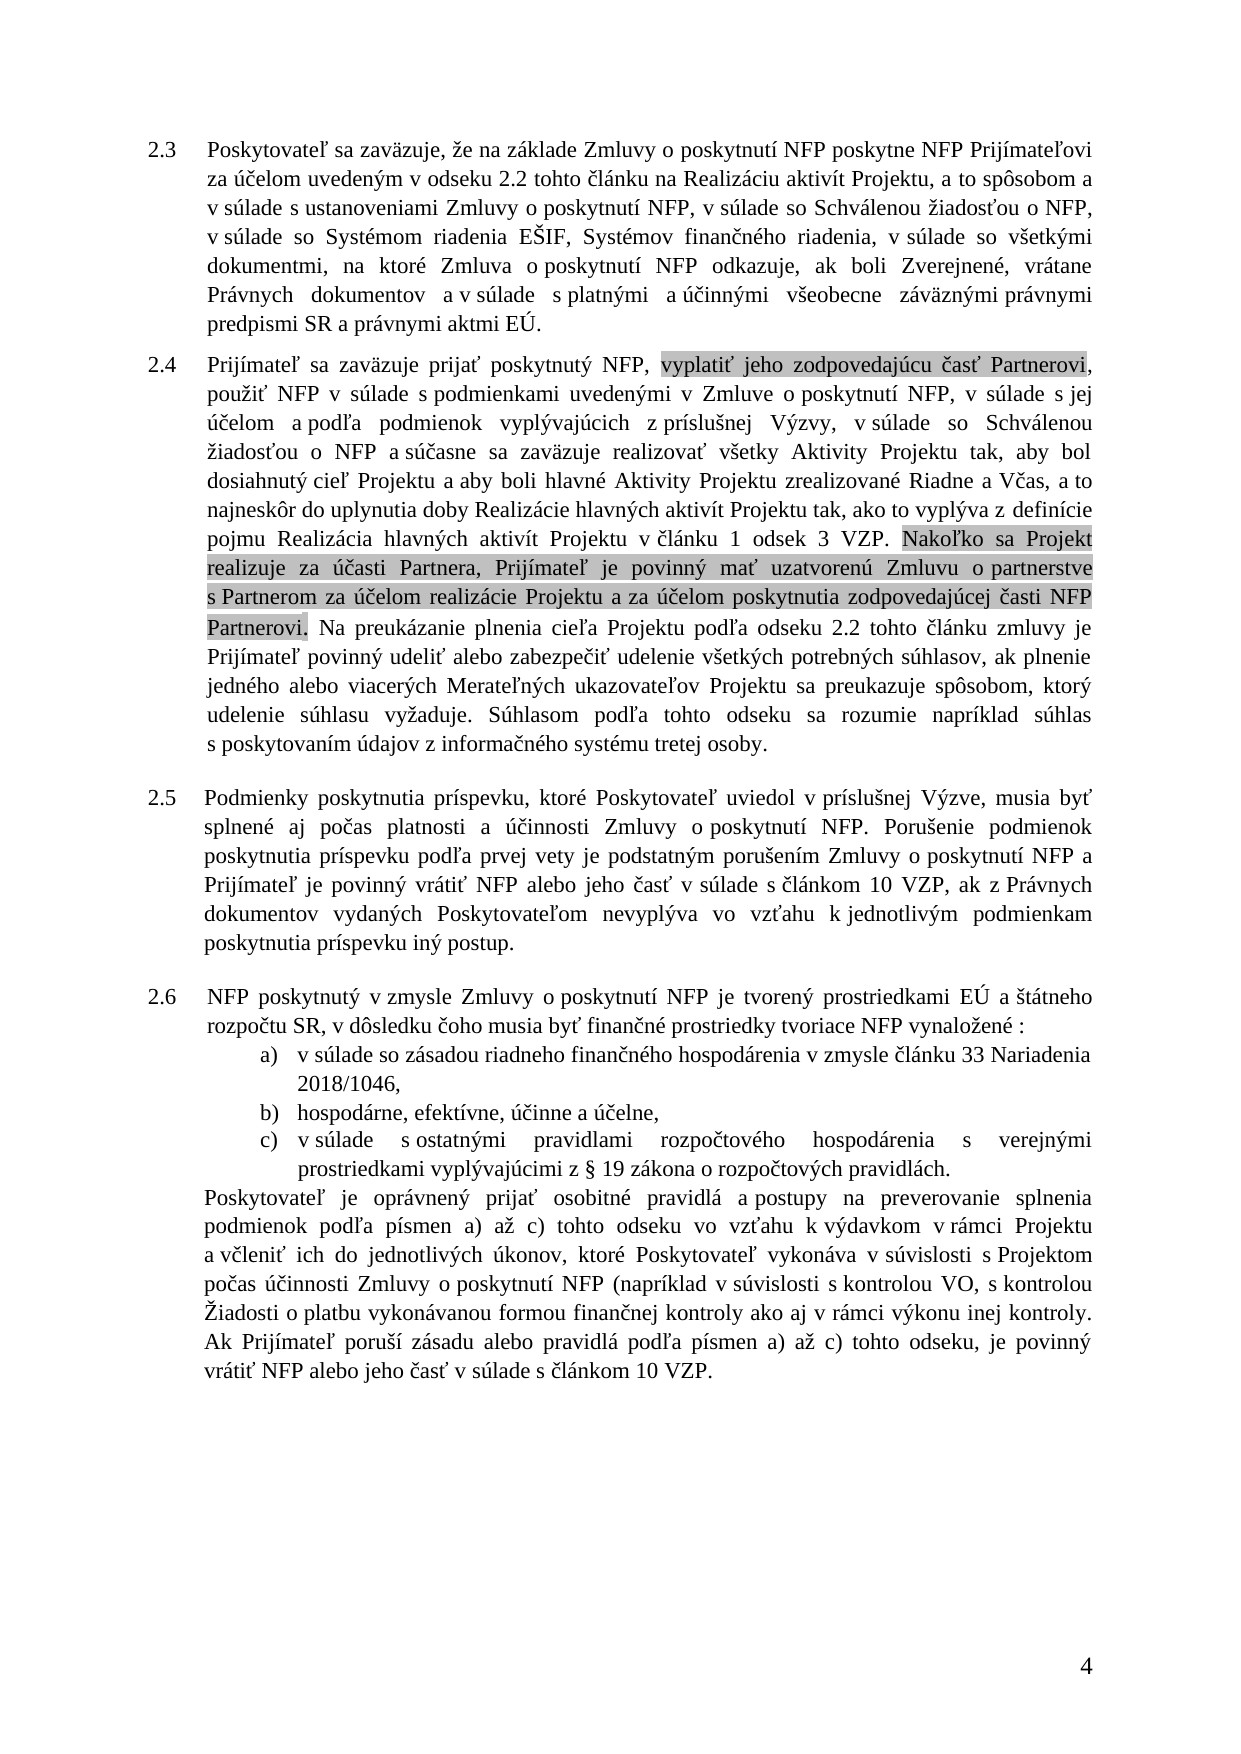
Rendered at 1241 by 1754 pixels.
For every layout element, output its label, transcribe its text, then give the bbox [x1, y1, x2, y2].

list v súlade s ostatnými pravidlami rozpočtového hospodárenia s verejnými prostriedkami vyplývajúcimi z § 19 zákona o rozpočtových pravidlách. [260, 1126, 1092, 1181]
text NFP poskytnutý v zmysle Zmluvy o poskytnutí NFP je tvorený prostriedkami EÚ a štátneho rozpočtu SR, v dôsledku čoho musia byť finančné prostriedky tvoriace NFP vynaložené : [148, 983, 1092, 1038]
list hospodárne, efektívne, účinne a účelne, [260, 1099, 1092, 1126]
list Poskytovateľ je oprávnený prijať osobitné pravidlá a postupy na preverovanie splnenia podmienok podľa písmen a) až c) tohto odseku vo vzťahu k výdavkom v rámci Projektu a včleniť ich do jednotlivých úkonov, ktoré Poskytovateľ vykonáva v súvislosti s Projektom počas účinnosti Zmluvy o poskytnutí NFP (napríklad v súvislosti s kontrolou VO, s kontrolou Žiadosti o platbu vykonávanou formou finančnej kontroly ako aj v rámci výkonu inej kontroly. Ak Prijímateľ poruší zásadu alebo pravidlá podľa písmen a) až c) tohto odseku, je povinný vrátiť NFP alebo jeho časť v súlade s článkom 10 VZP. [204, 1184, 1092, 1384]
text Podmienky poskytnutia príspevku, ktoré Poskytovateľ uviedol v príslušnej Výzve, musia byť splnené aj počas platnosti a účinnosti Zmluvy o poskytnutí NFP. Porušenie podmienok poskytnutia príspevku podľa prvej vety je podstatným porušením Zmluvy o poskytnutí NFP a Prijímateľ je povinný vrátiť NFP alebo jeho časť v súlade s článkom 10 VZP, ak z Právnych dokumentov vydaných Poskytovateľom nevyplýva vo vzťahu k jednotlivým podmienkam poskytnutia príspevku iný postup. [148, 784, 1092, 955]
list v súlade so zásadou riadneho finančného hospodárenia v zmysle článku 33 Nariadenia 2018/1046, [260, 1041, 1092, 1096]
text Poskytovateľ sa zaväzuje, že na základe Zmluvy o poskytnutí NFP poskytne NFP Prijímateľovi za účelom uvedeným v odseku 2.2 tohto článku na Realizáciu aktivít Projektu, a to spôsobom a v súlade s ustanoveniami Zmluvy o poskytnutí NFP, v súlade so Schválenou žiadosťou o NFP, v súlade so Systémom riadenia EŠIF, Systémov finančného riadenia, v súlade so všetkými dokumentmi, na ktoré Zmluva o poskytnutí NFP odkazuje, ak boli Zverejnené, vrátane Právnych dokumentov a v súlade s platnými a účinnými všeobecne záväznými právnymi predpismi SR a právnymi aktmi EÚ. [148, 136, 1092, 336]
text Prijímateľ sa zaväzuje prijať poskytnutý NFP, vyplatiť jeho zodpovedajúcu časť Partnerovi, použiť NFP v súlade s podmienkami uvedenými v Zmluve o poskytnutí NFP, v súlade s jej účelom a podľa podmienok vyplývajúcich z príslušnej Výzvy, v súlade so Schválenou žiadosťou o NFP a súčasne sa zaväzuje realizovať všetky Aktivity Projektu tak, aby bol dosiahnutý cieľ Projektu a aby boli hlavné Aktivity Projektu zrealizované Riadne a Včas, a to najneskôr do uplynutia doby Realizácie hlavných aktivít Projektu tak, ako to vyplýva z definície pojmu Realizácia hlavných aktivít Projektu v článku 1 odsek 3 VZP. Nakoľko sa Projekt realizuje za účasti Partnera, Prijímateľ je povinný mať uzatvorenú Zmluvu o partnerstve s Partnerom za účelom realizácie Projektu a za účelom poskytnutia zodpovedajúcej časti NFP Partnerovi. Na preukázanie plnenia cieľa Projektu podľa odseku 2.2 tohto článku zmluvy je Prijímateľ povinný udeliť alebo zabezpečiť udelenie všetkých potrebných súhlasov, ak plnenie jedného alebo viacerých Merateľných ukazovateľov Projektu sa preukazuje spôsobom, ktorý udelenie súhlasu vyžaduje. Súhlasom podľa tohto odseku sa rozumie napríklad súhlas s poskytovaním údajov z informačného systému tretej osoby. [148, 351, 1092, 756]
